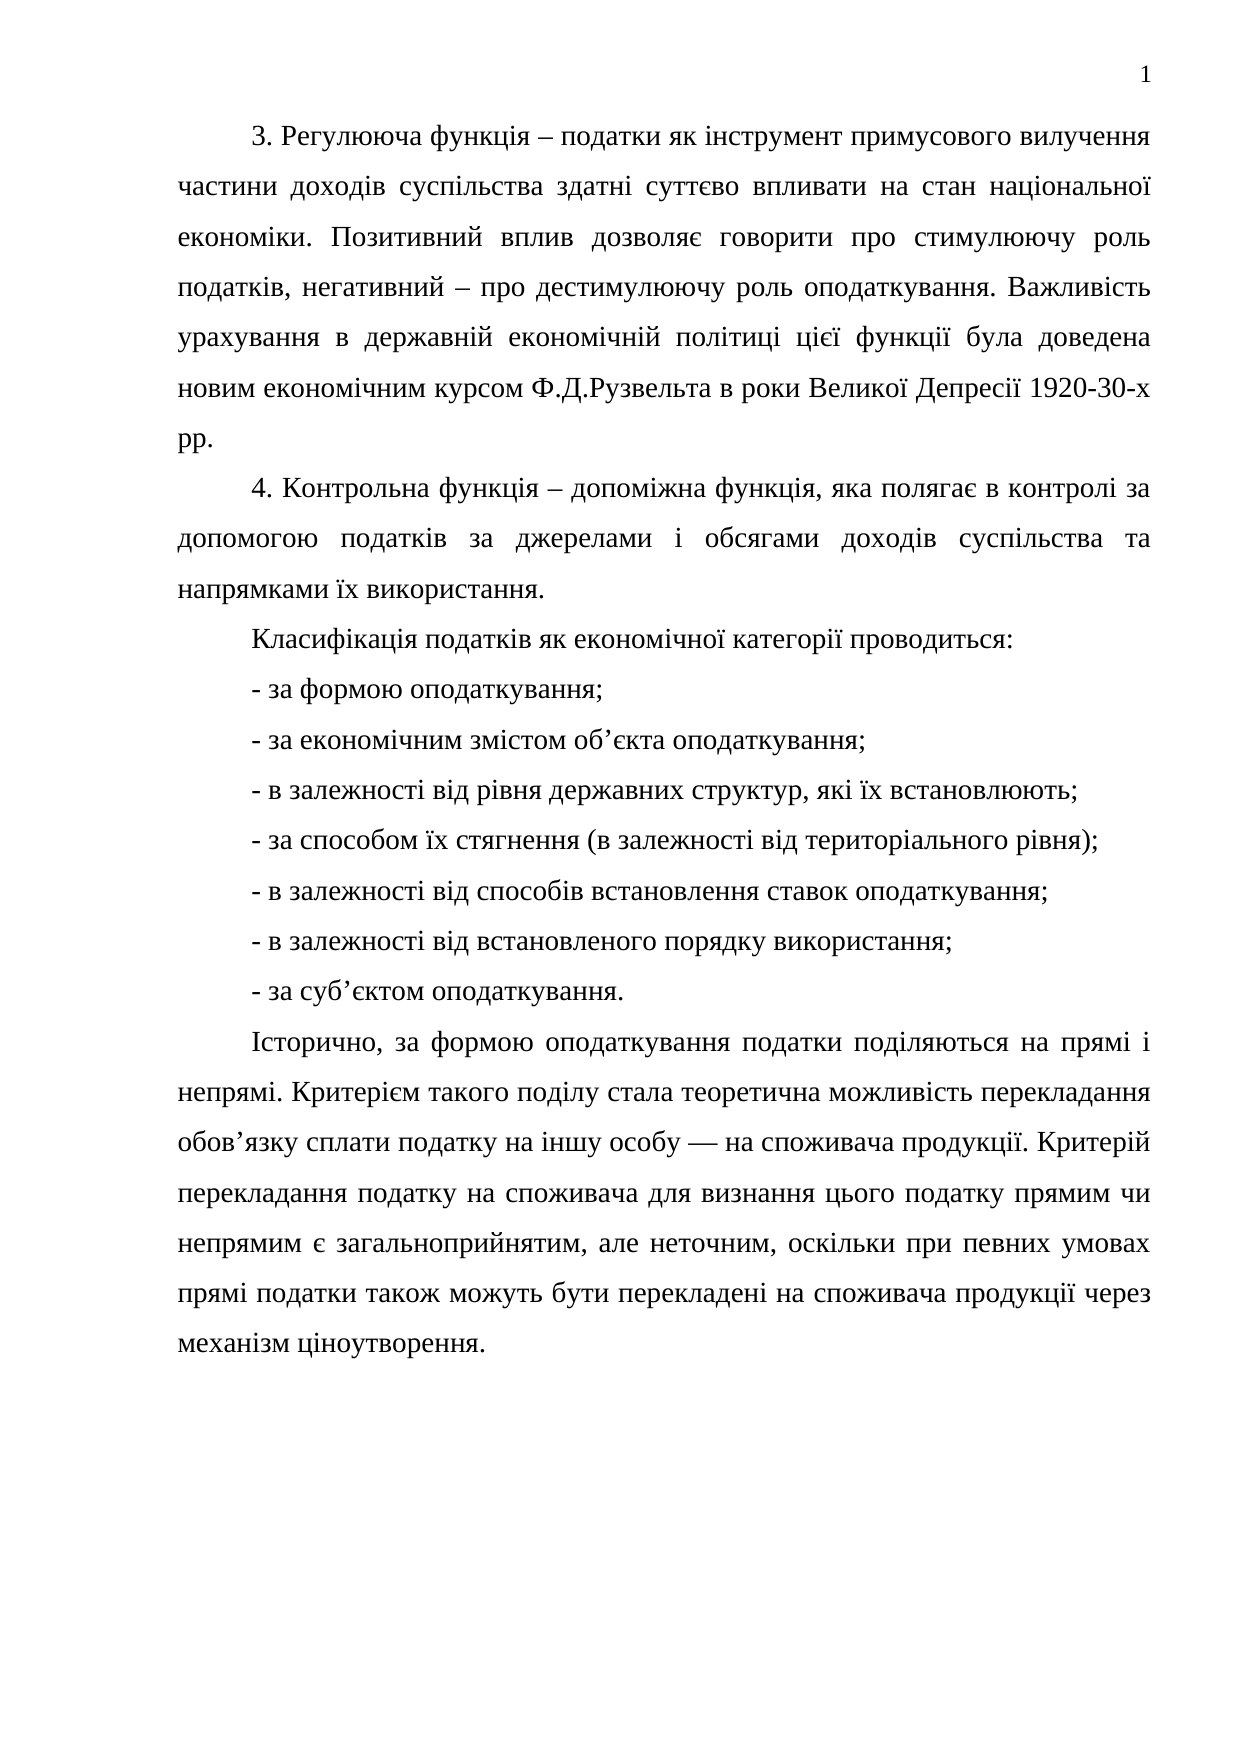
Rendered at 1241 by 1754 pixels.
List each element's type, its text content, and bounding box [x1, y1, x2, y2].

text - в залежності від рівня державних структур, які їх встановлюють; [177, 772, 1152, 806]
text - за способом їх стягнення (в залежності від територіального рівня); [177, 822, 1152, 856]
text Історично, за формою оподаткування податки поділяються на прямі і непрямі. Критерієм такого поділу стала теоретична можливість перекладання обов’язку сплати податку на іншу особу — на споживача продукції. Критерій перекладання податку на споживача для визнання цього податку прямим чи непрямим є загальноприйнятим, але неточним, оскільки при певних умовах прямі податки також можуть бути перекладені на споживача продукції через механізм ціноутворення. [177, 1024, 1152, 1359]
text - в залежності від встановленого порядку використання; [177, 923, 1152, 957]
text Класифікація податків як економічної категорії проводиться: [177, 621, 1152, 655]
text - в залежності від способів встановлення ставок оподаткування; [177, 873, 1152, 906]
text - за економічним змістом об’єкта оподаткування; [177, 722, 1152, 755]
text - за суб’єктом оподаткування. [177, 973, 1152, 1007]
text 3. Регулююча функція – податки як інструмент примусового вилучення частини доходів суспільства здатні суттєво впливати на стан національної економіки. Позитивний вплив дозволяє говорити про стимулюючу роль податків, негативний – про дестимулюючу роль оподаткування. Важливість урахування в державній економічній політиці цієї функції була доведена новим економічним курсом Ф.Д.Рузвельта в роки Великої Депресії 1920-30-х рр. [177, 118, 1152, 453]
text 4. Контрольна функція – допоміжна функція, яка полягає в контролі за допомогою податків за джерелами і обсягами доходів суспільства та напрямками їх використання. [177, 470, 1152, 604]
text - за формою оподаткування; [177, 672, 1152, 705]
